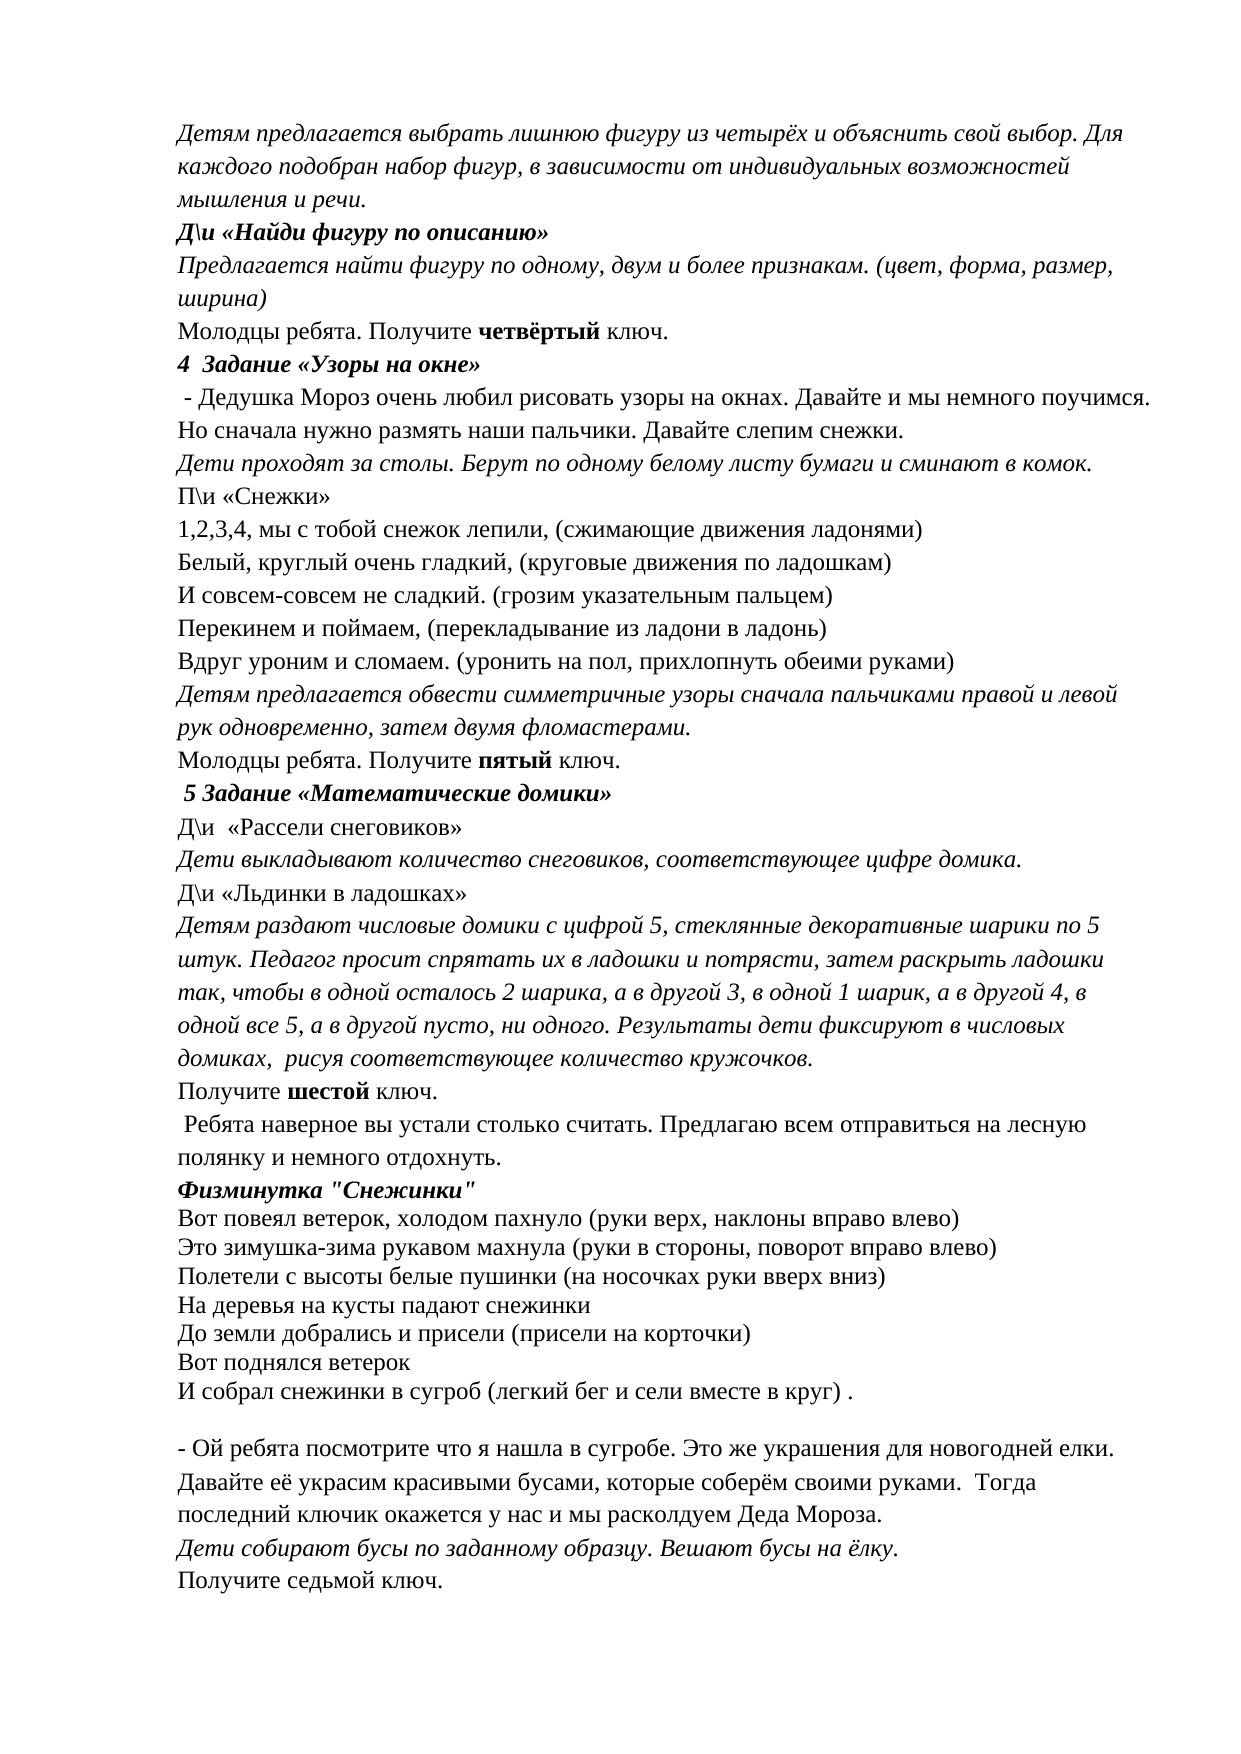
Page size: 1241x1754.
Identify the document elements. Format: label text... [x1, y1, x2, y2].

text Ребята наверное вы устали столько считать. Предлагаю всем отправиться на лесную полянку и немного отдохнуть. [177, 1109, 1152, 1171]
text И собрал снежинки в сугроб (легкий бег и сели вместе в круг) . [177, 1376, 1152, 1405]
text Дети собирают бусы по заданному образцу. Вешают бусы на ёлку. [177, 1533, 1152, 1561]
text Дети выкладывают количество снеговиков, соответствующее цифре домика. [177, 844, 1152, 873]
text Вот поднялся ветерок [177, 1347, 1152, 1376]
text Полетели с высоты белые пушинки (на носочках руки вверх вниз) [177, 1261, 1152, 1290]
text Это зимушка-зима рукавом махнула (руки в стороны, поворот вправо влево) [177, 1232, 1152, 1261]
text Физминутка "Снежинки" [177, 1175, 1152, 1203]
text Предлагается найти фигуру по одному, двум и более признакам. (цвет, форма, размер, ширина) [177, 250, 1152, 312]
text И совсем-совсем не сладкий. (грозим указательным пальцем) [177, 580, 1152, 609]
text П\и «Снежки» [177, 481, 1152, 510]
text Вот повеял ветерок, холодом пахнуло (руки верх, наклоны вправо влево) [177, 1203, 1152, 1232]
text 5 Задание «Математические домики» [177, 778, 1152, 807]
text Молодцы ребята. Получите пятый ключ. [177, 746, 1152, 774]
text Детям предлагается обвести симметричные узоры сначала пальчиками правой и левой рук одновременно, затем двумя фломастерами. [177, 679, 1152, 741]
text До земли добрались и присели (присели на корточки) [177, 1318, 1152, 1347]
text Дети проходят за столы. Берут по одному белому листу бумаги и сминают в комок. [177, 448, 1152, 477]
text 4 Задание «Узоры на окне» [177, 349, 1152, 378]
text Белый, круглый очень гладкий, (круговые движения по ладошкам) [177, 547, 1152, 576]
text На деревья на кусты падают снежинки [177, 1290, 1152, 1318]
text Вдруг уроним и сломаем. (уронить на пол, прихлопнуть обеими руками) [177, 646, 1152, 675]
text - Ой ребята посмотрите что я нашла в сугробе. Это же украшения для новогодней елки. Давайте её украсим красивыми бусами, которые соберём своими руками. Тогда последний ключик окажется у нас и мы расколдуем Деда Мороза. [177, 1433, 1152, 1528]
text Детям предлагается выбрать лишнюю фигуру из четырёх и объяснить свой выбор. Для каждого подобран набор фигур, в зависимости от индивидуальных возможностей мышления и речи. [177, 118, 1152, 213]
text Детям раздают числовые домики с цифрой 5, стеклянные декоративные шарики по 5 штук. Педагог просит спрятать их в ладошки и потрясти, затем раскрыть ладошки так, чтобы в одной осталось 2 шарика, а в другой 3, в одной 1 шарик, а в другой 4, в одной все 5, а в другой пусто, ни одного. Результаты дети фиксируют в числовых домиках, рисуя соответствующее количество кружочков. [177, 911, 1152, 1071]
text Получите шестой ключ. [177, 1076, 1152, 1104]
text Получите седьмой ключ. [177, 1566, 1152, 1594]
text 1,2,3,4, мы с тобой снежок лепили, (сжимающие движения ладонями) [177, 514, 1152, 543]
text Молодцы ребята. Получите четвёртый ключ. [177, 316, 1152, 345]
text Д\и «Льдинки в ладошках» [177, 878, 1152, 906]
text Перекинем и поймаем, (перекладывание из ладони в ладонь) [177, 613, 1152, 642]
text Д\и «Найди фигуру по описанию» [177, 217, 1152, 246]
text Д\и «Рассели снеговиков» [177, 812, 1152, 840]
text - Дедушка Мороз очень любил рисовать узоры на окнах. Давайте и мы немного поучимся. Но сначала нужно размять наши пальчики. Давайте слепим снежки. [177, 382, 1152, 444]
